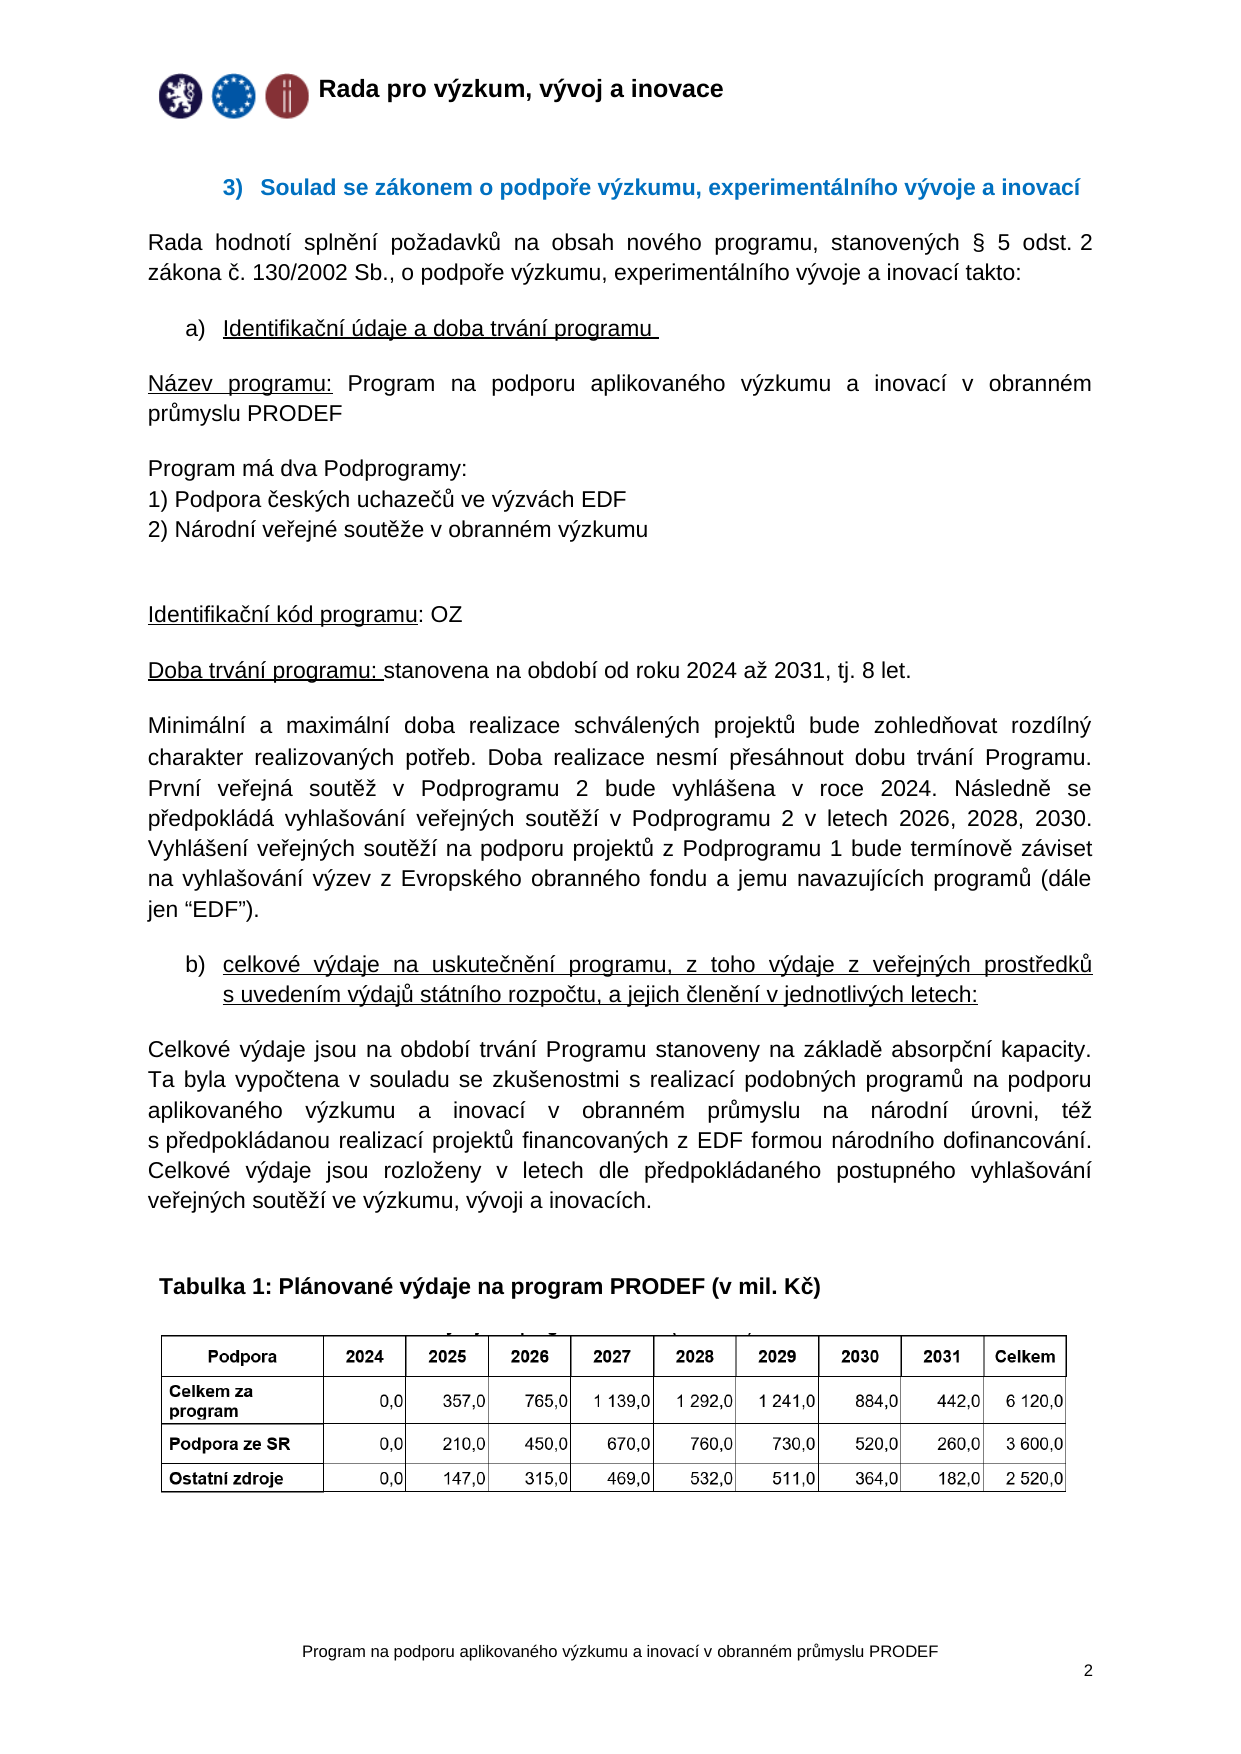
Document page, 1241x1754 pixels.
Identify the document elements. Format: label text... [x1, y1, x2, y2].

text Název programu: Program na podporu aplikovaného výzkumu a inovací v obranném průmyslu PRODEF [148, 370, 1093, 426]
picture [158, 73, 309, 120]
text Program má dva Podprogramy: [148, 455, 1093, 482]
text 1) Podpora českých uchazečů ve výzvách EDF [148, 486, 1093, 512]
text Celkové výdaje jsou na období trvání Programu stanoveny na základě absorpční kapacity. Ta byla vypočtena v souladu se zkušenostmi s realizací podobných programů na podporu aplikovaného výzkumu a inovací v obranném průmyslu na národní úrovni, též s předpokládanou realizací projektů financovaných z EDF formou národního dofinancování. Celkové výdaje jsou rozloženy v letech dle předpokládaného postupného vyhlašování veřejných soutěží ve výzkumu, vývoji a inovacích. [148, 1036, 1093, 1214]
list Identifikační údaje a doba trvání programu [185, 314, 1093, 341]
text Minimální a maximální doba realizace schválených projektů bude zohledňovat rozdílný charakter realizovaných potřeb. Doba realizace nesmí přesáhnout dobu trvání Programu. První veřejná soutěž v Podprogramu 2 bude vyhlášena v roce 2024. Následně se předpokládá vyhlašování veřejných soutěží v Podprogramu 2 v letech 2026, 2028, 2030. Vyhlášení veřejných soutěží na podporu projektů z Podprogramu 1 bude termínově záviset na vyhlašování výzev z Evropského obranného fondu a jemu navazujících programů (dále jen “EDF”). [148, 712, 1093, 922]
text Identifikační kód programu: OZ [148, 601, 1093, 628]
list celkové výdaje na uskutečnění programu, z toho výdaje z veřejných prostředků s uvedením výdajů státního rozpočtu, a jejich členění v jednotlivých letech: [185, 951, 1093, 1007]
text Rada hodnotí splnění požadavků na obsah nového programu, stanovených § 5 odst. 2 zákona č. 130/2002 Sb., o podpoře výzkumu, experimentálního vývoje a inovací takto: [148, 229, 1093, 286]
list Soulad se zákonem o podpoře výzkumu, experimentálního vývoje a inovací [223, 174, 1093, 200]
text 2) Národní veřejné soutěže v obranném výzkumu [148, 516, 1093, 542]
text Doba trvání programu: stanovena na období od roku 2024 až 2031, tj. 8 let. [148, 657, 1093, 683]
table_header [148, 1243, 1093, 1583]
picture [158, 1333, 1069, 1494]
